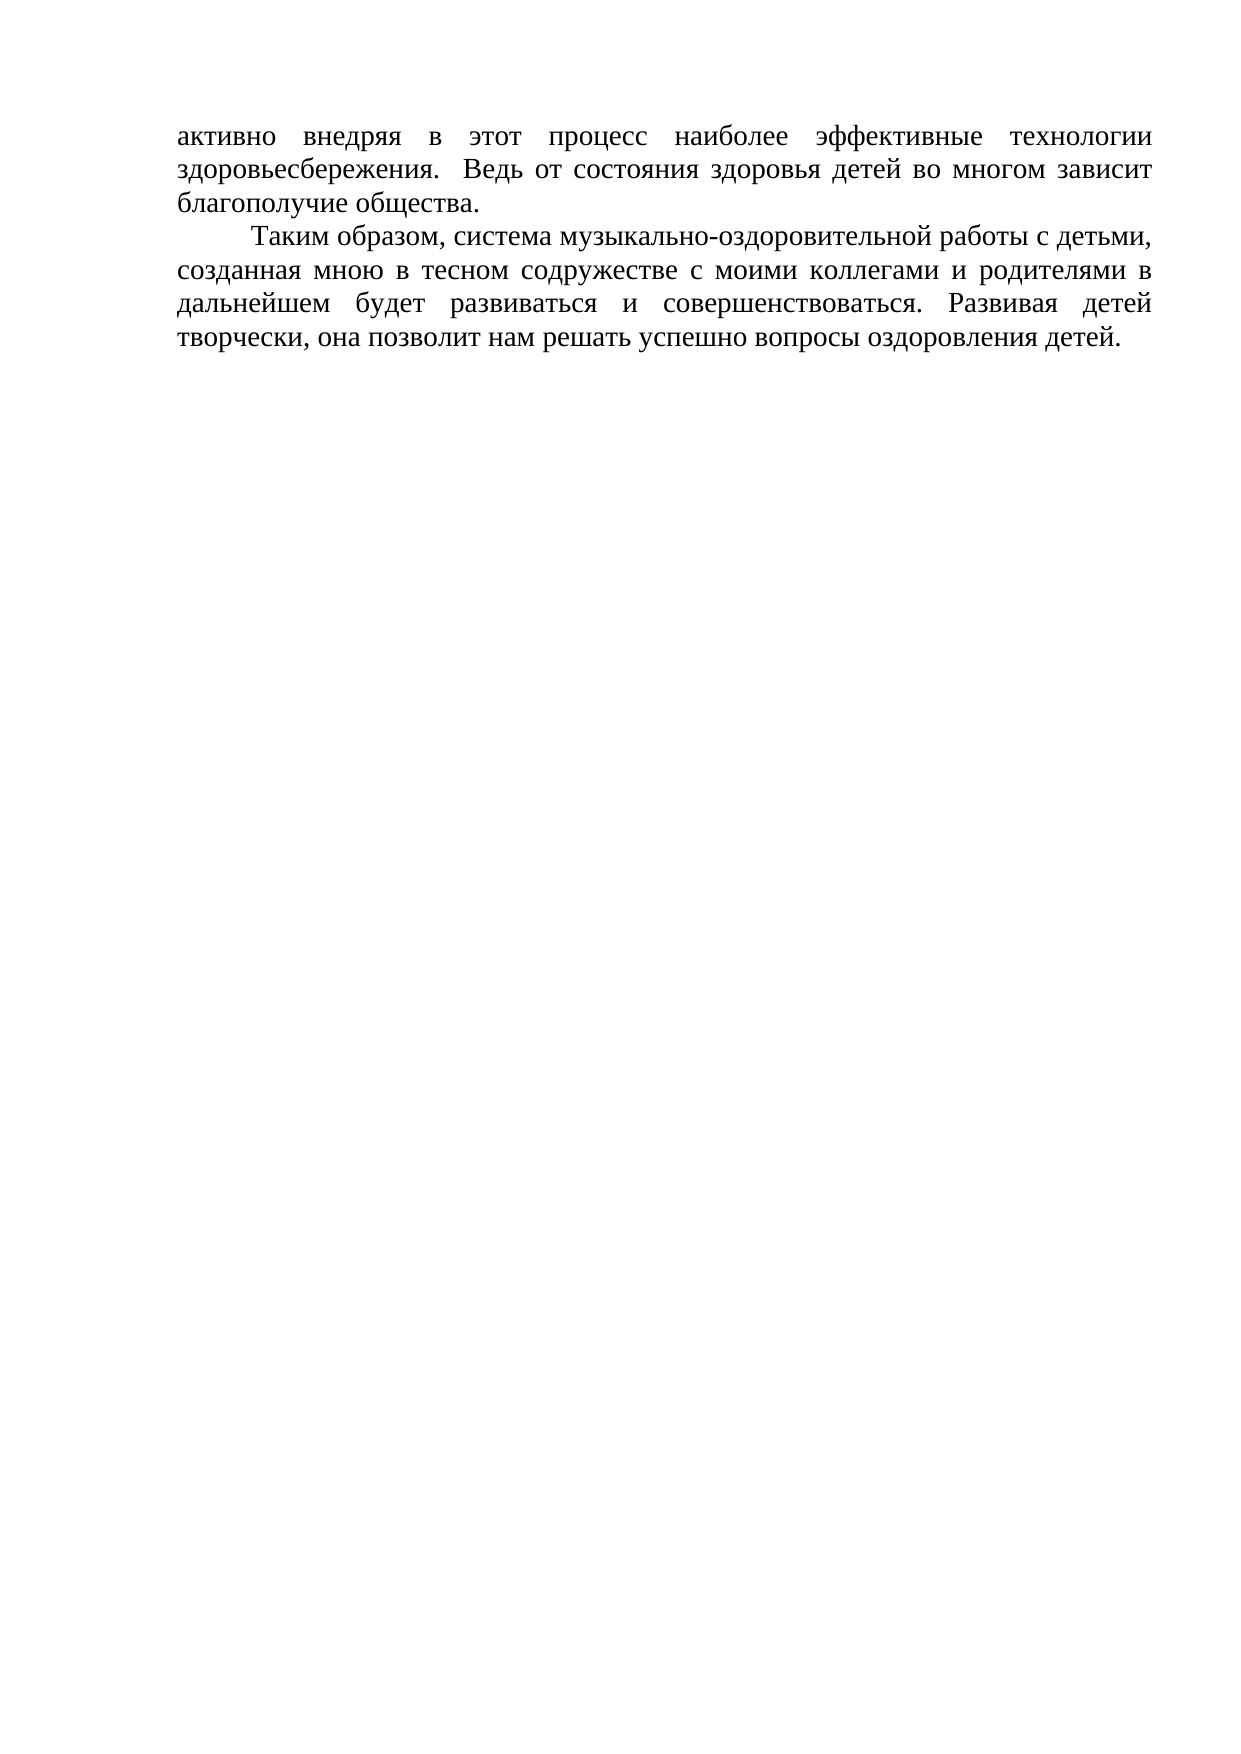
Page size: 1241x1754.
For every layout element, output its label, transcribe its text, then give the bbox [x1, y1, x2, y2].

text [177, 118, 1153, 218]
text Таким образом, система музыкально-оздоровительной работы с детьми, созданная мною в тесном содружестве с моими коллегами и родителями в дальнейшем будет развиваться и совершенствоваться. Развивая детей творчески, она позволит нам решать успешно вопросы оздоровления детей. [177, 218, 1153, 352]
